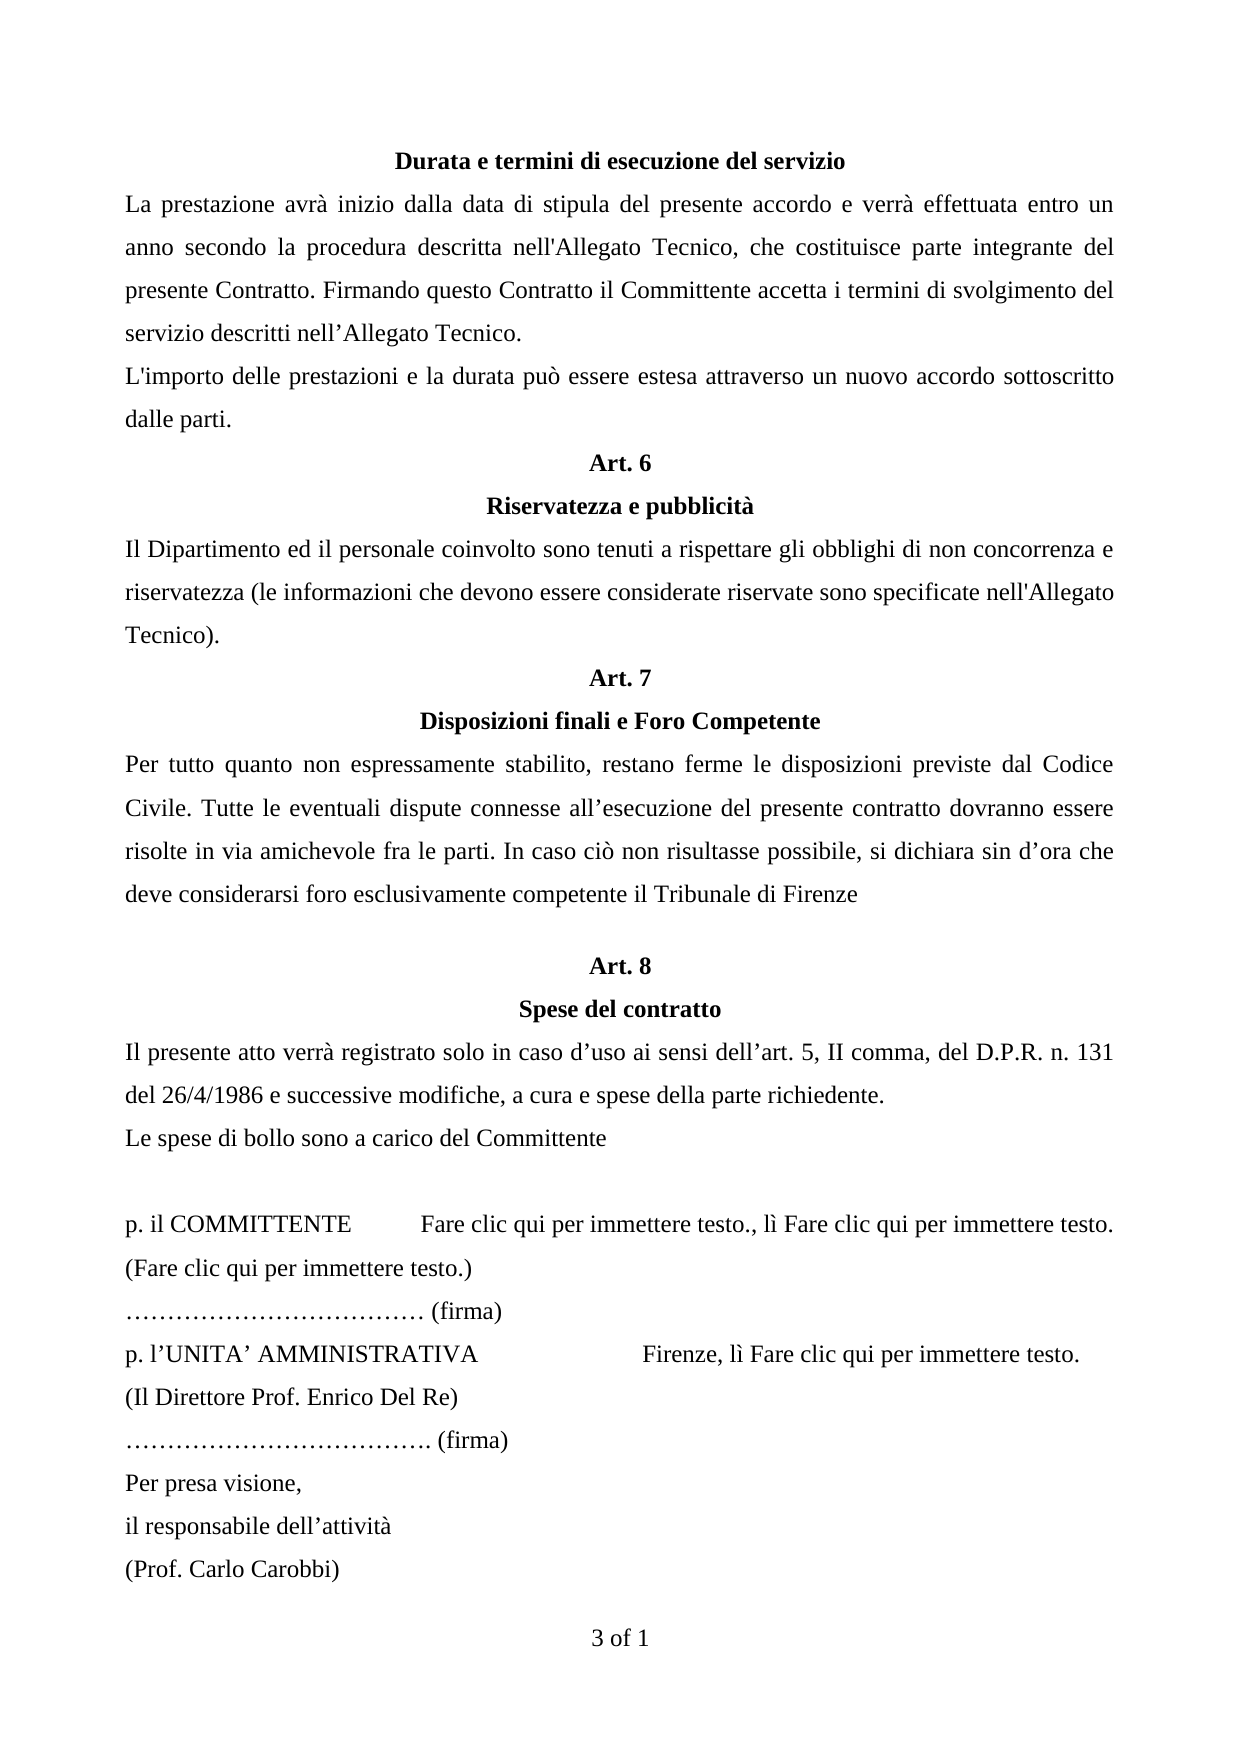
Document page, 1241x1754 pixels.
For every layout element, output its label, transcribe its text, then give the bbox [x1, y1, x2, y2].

text ……………………………… (firma) [125, 1296, 1115, 1324]
text il responsabile dell’attività [125, 1511, 1115, 1540]
text () [125, 1253, 1115, 1281]
subtitle Per tutto quanto non espressamente stabilito, restano ferme le disposizioni previste dal Codice Civile. Tutte le eventuali dispute connesse all’esecuzione del presente contratto dovranno essere risolte in via amichevole fra le parti. In caso ciò non risultasse possibile, si dichiara sin d’ora che deve considerarsi foro esclusivamente competente il Tribunale di Firenze [125, 749, 1115, 908]
text Riservatezza e pubblicità [125, 491, 1115, 519]
text (Prof. Carlo Carobbi) [125, 1554, 1115, 1583]
text ………………………………. (firma) [125, 1425, 1115, 1454]
text p. l’UNITA’ AMMINISTRATIVA Firenze, lì [125, 1339, 1115, 1368]
text Per presa visione, [125, 1468, 1115, 1497]
text Art. 6 [125, 448, 1115, 476]
text Art. 8 [125, 951, 1115, 979]
text Art. 7 [125, 663, 1115, 692]
text La prestazione avrà inizio dalla data di stipula del presente accordo e verrà effettuata entro un anno secondo la procedura descritta nell'Allegato Tecnico, che costituisce parte integrante del presente Contratto. Firmando questo Contratto il Committente accetta i termini di svolgimento del servizio descritti nell’Allegato Tecnico. [125, 189, 1115, 347]
text Durata e termini di esecuzione del servizio [125, 146, 1115, 174]
text Il Dipartimento ed il personale coinvolto sono tenuti a rispettare gli obblighi di non concorrenza e riservatezza (le informazioni che devono essere considerate riservate sono specificate nell'Allegato Tecnico). [125, 534, 1115, 649]
text p. il COMMITTENTE , lì [125, 1209, 1115, 1238]
text (Il Direttore Prof. Enrico Del Re) [125, 1382, 1115, 1411]
text Il presente atto verrà registrato solo in caso d’uso ai sensi dell’art. 5, II comma, del D.P.R. n. 131 del 26/4/1986 e successive modifiche, a cura e spese della parte richiedente. [125, 1037, 1115, 1109]
text Disposizioni finali e Foro Competente [125, 706, 1115, 735]
text Spese del contratto [125, 994, 1115, 1023]
text L'importo delle prestazioni e la durata può essere estesa attraverso un nuovo accordo sottoscritto dalle parti. [125, 361, 1115, 433]
text Le spese di bollo sono a carico del Committente [125, 1123, 1115, 1152]
